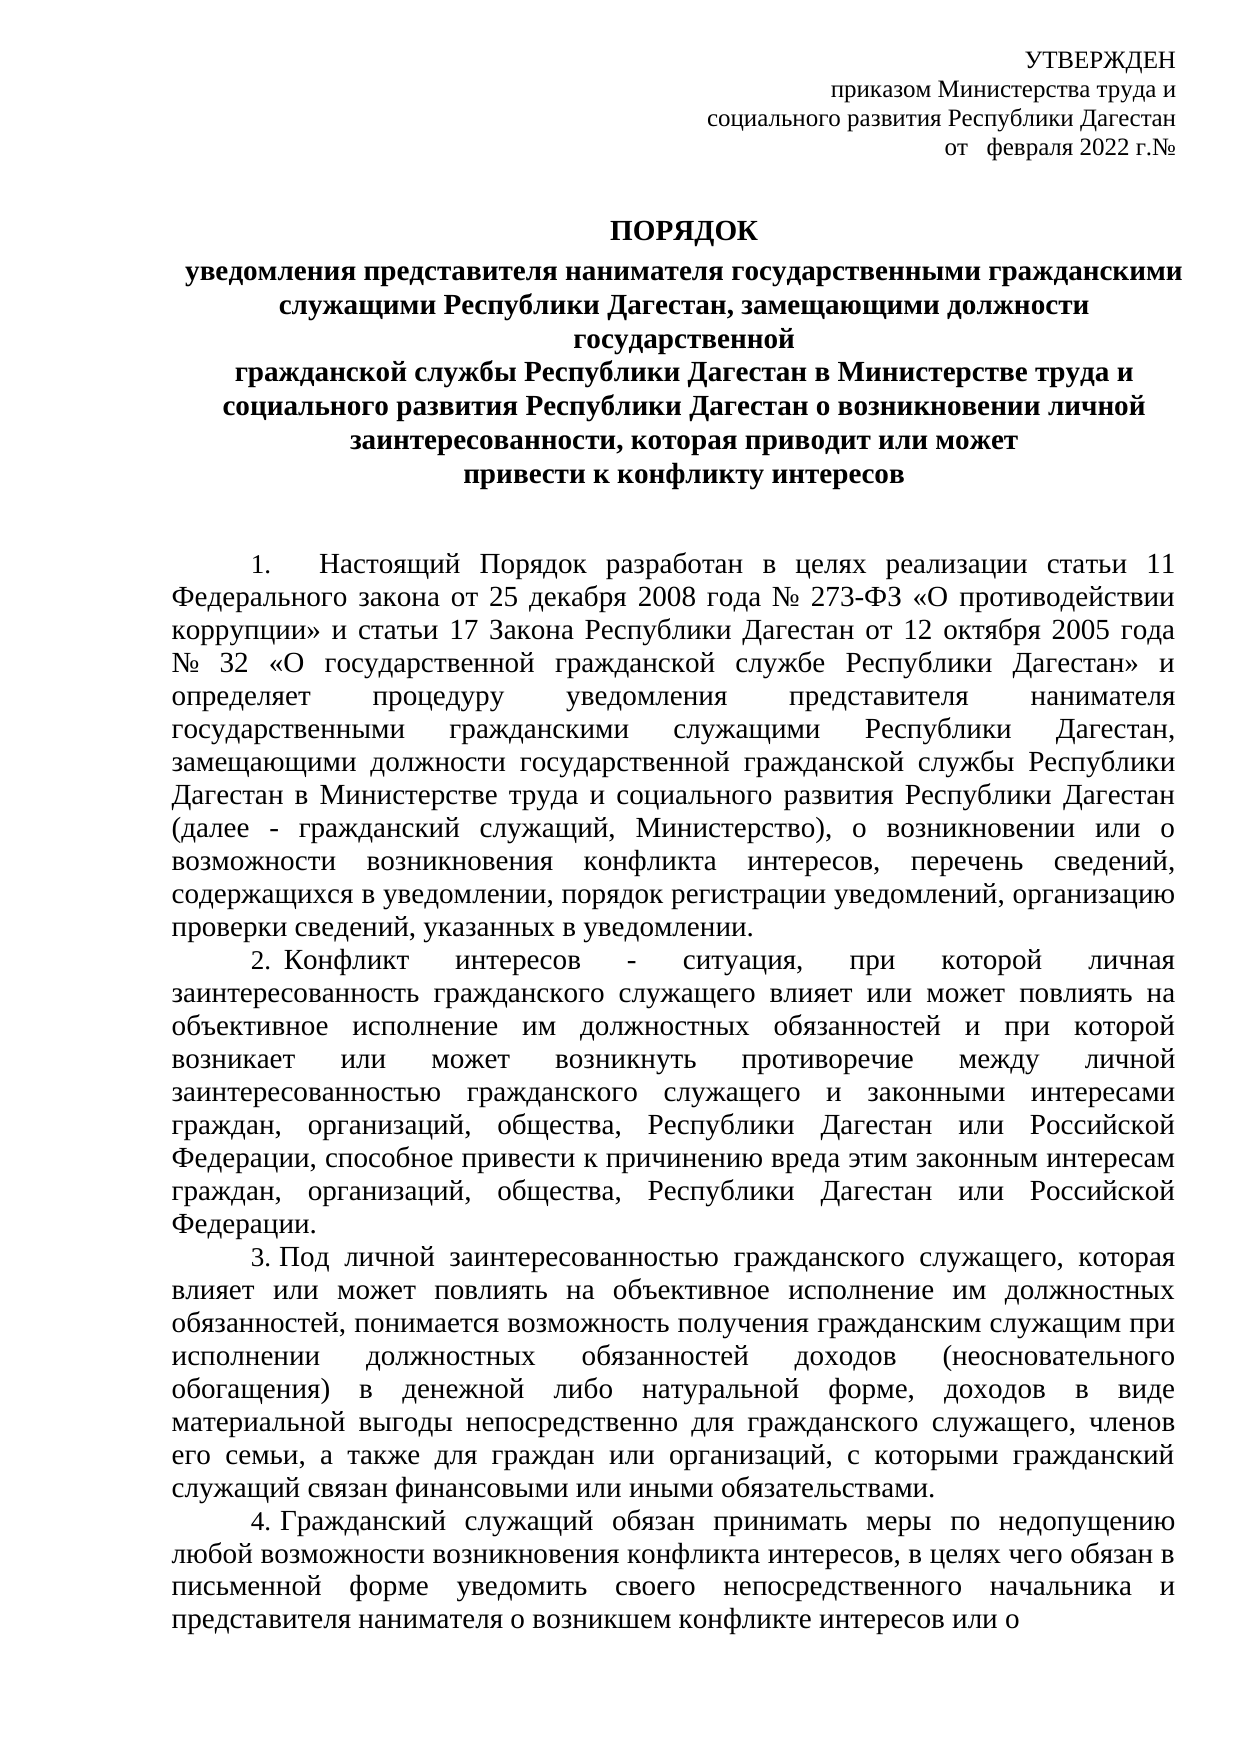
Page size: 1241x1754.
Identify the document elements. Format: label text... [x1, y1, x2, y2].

list Настоящий Порядок разработан в целях реализации статьи 11 Федерального закона от 25 декабря 2008 года № 273-ФЗ «О противодействии коррупции» и статьи 17 Закона Республики Дагестан от 12 октября 2005 года № 32 «О государственной гражданской службе Республики Дагестан» и определяет процедуру уведомления представителя нанимателя государственными гражданскими служащими Республики Дагестан, замещающими должности государственной гражданской службы Республики Дагестан в Министерстве труда и социального развития Республики Дагестан (далее - гражданский служащий, Министерство), о возникновении или о возможности возникновения конфликта интересов, перечень сведений, содержащихся в уведомлении, порядок регистрации уведомлений, организацию проверки сведений, указанных в уведомлении. [171, 547, 1176, 943]
text УТВЕРЖДЕН [171, 46, 1176, 75]
text приказом Министерства труда и социального развития Республики Дагестан от февраля 2022 г.№ [171, 75, 1176, 161]
list Гражданский служащий обязан принимать меры по недопущению любой возможности возникновения конфликта интересов, в целях чего обязан в письменной форме уведомить своего непосредственного начальника и представителя нанимателя о возникшем конфликте интересов или о [171, 1504, 1176, 1635]
list Конфликт интересов - ситуация, при которой личная заинтересованность гражданского служащего влияет или может повлиять на объективное исполнение им должностных обязанностей и при которой возникает или может возникнуть противоречие между личной заинтересованностью гражданского служащего и законными интересами граждан, организаций, общества, Республики Дагестан или Российской Федерации, способное привести к причинению вреда этим законным интересам граждан, организаций, общества, Республики Дагестан или Российской Федерации. [171, 943, 1176, 1240]
list Под личной заинтересованностью гражданского служащего, которая влияет или может повлиять на объективное исполнение им должностных обязанностей, понимается возможность получения гражданским служащим при исполнении должностных обязанностей доходов (неосновательного обогащения) в денежной либо натуральной форме, доходов в виде материальной выгоды непосредственно для гражданского служащего, членов его семьи, а также для граждан или организаций, с которыми гражданский служащий связан финансовыми или иными обязательствами. [171, 1240, 1176, 1504]
subtitle привести к конфликту интересов [176, 456, 1193, 490]
text уведомления представителя нанимателя государственными гражданскими служащими Республики Дагестан, замещающими должности государственной гражданской службы Республики Дагестан в Министерстве труда и социального развития Республики Дагестан о возникновении личной заинтересованности, которая приводит или может [176, 254, 1193, 456]
subtitle ПОРЯДОК [176, 219, 1193, 246]
